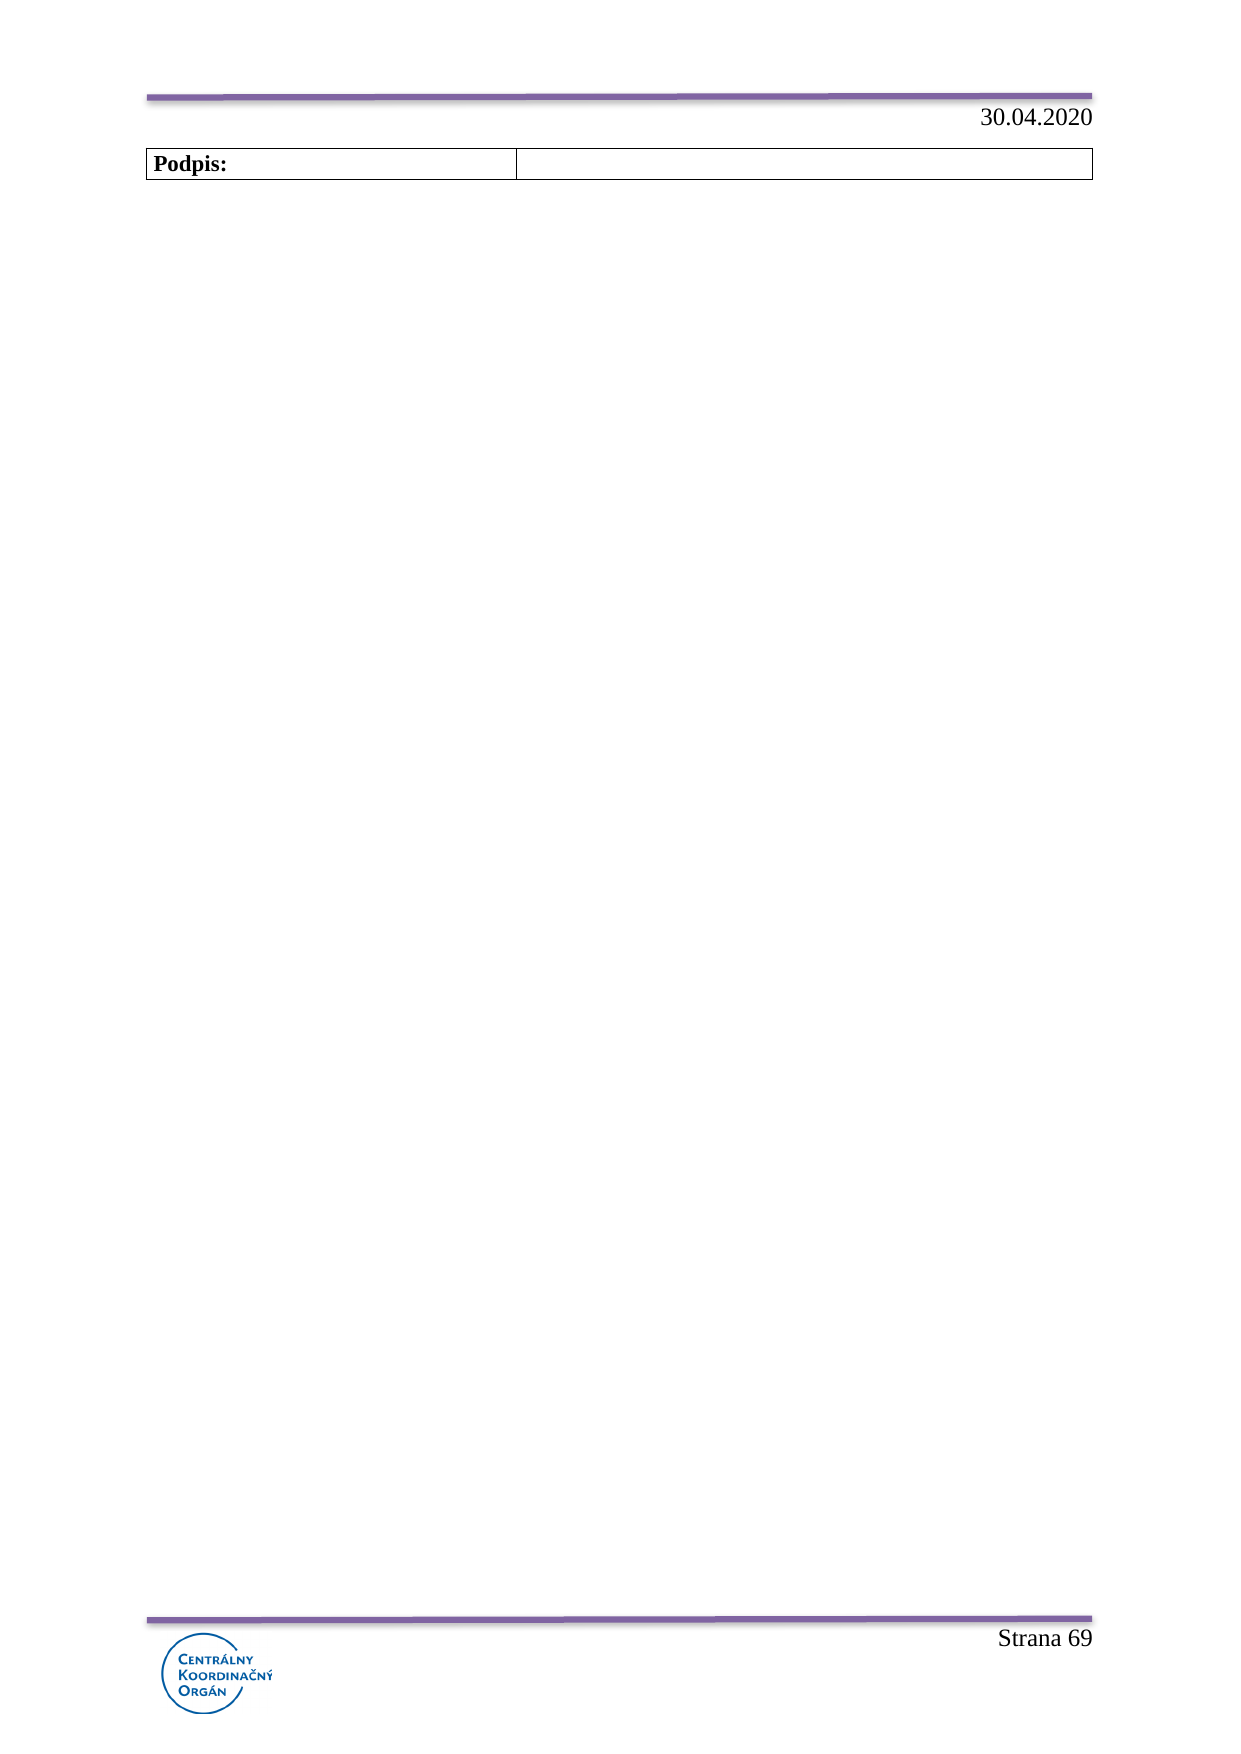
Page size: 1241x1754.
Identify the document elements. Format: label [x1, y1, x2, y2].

picture [159, 1631, 272, 1713]
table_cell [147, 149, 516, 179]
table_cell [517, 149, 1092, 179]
